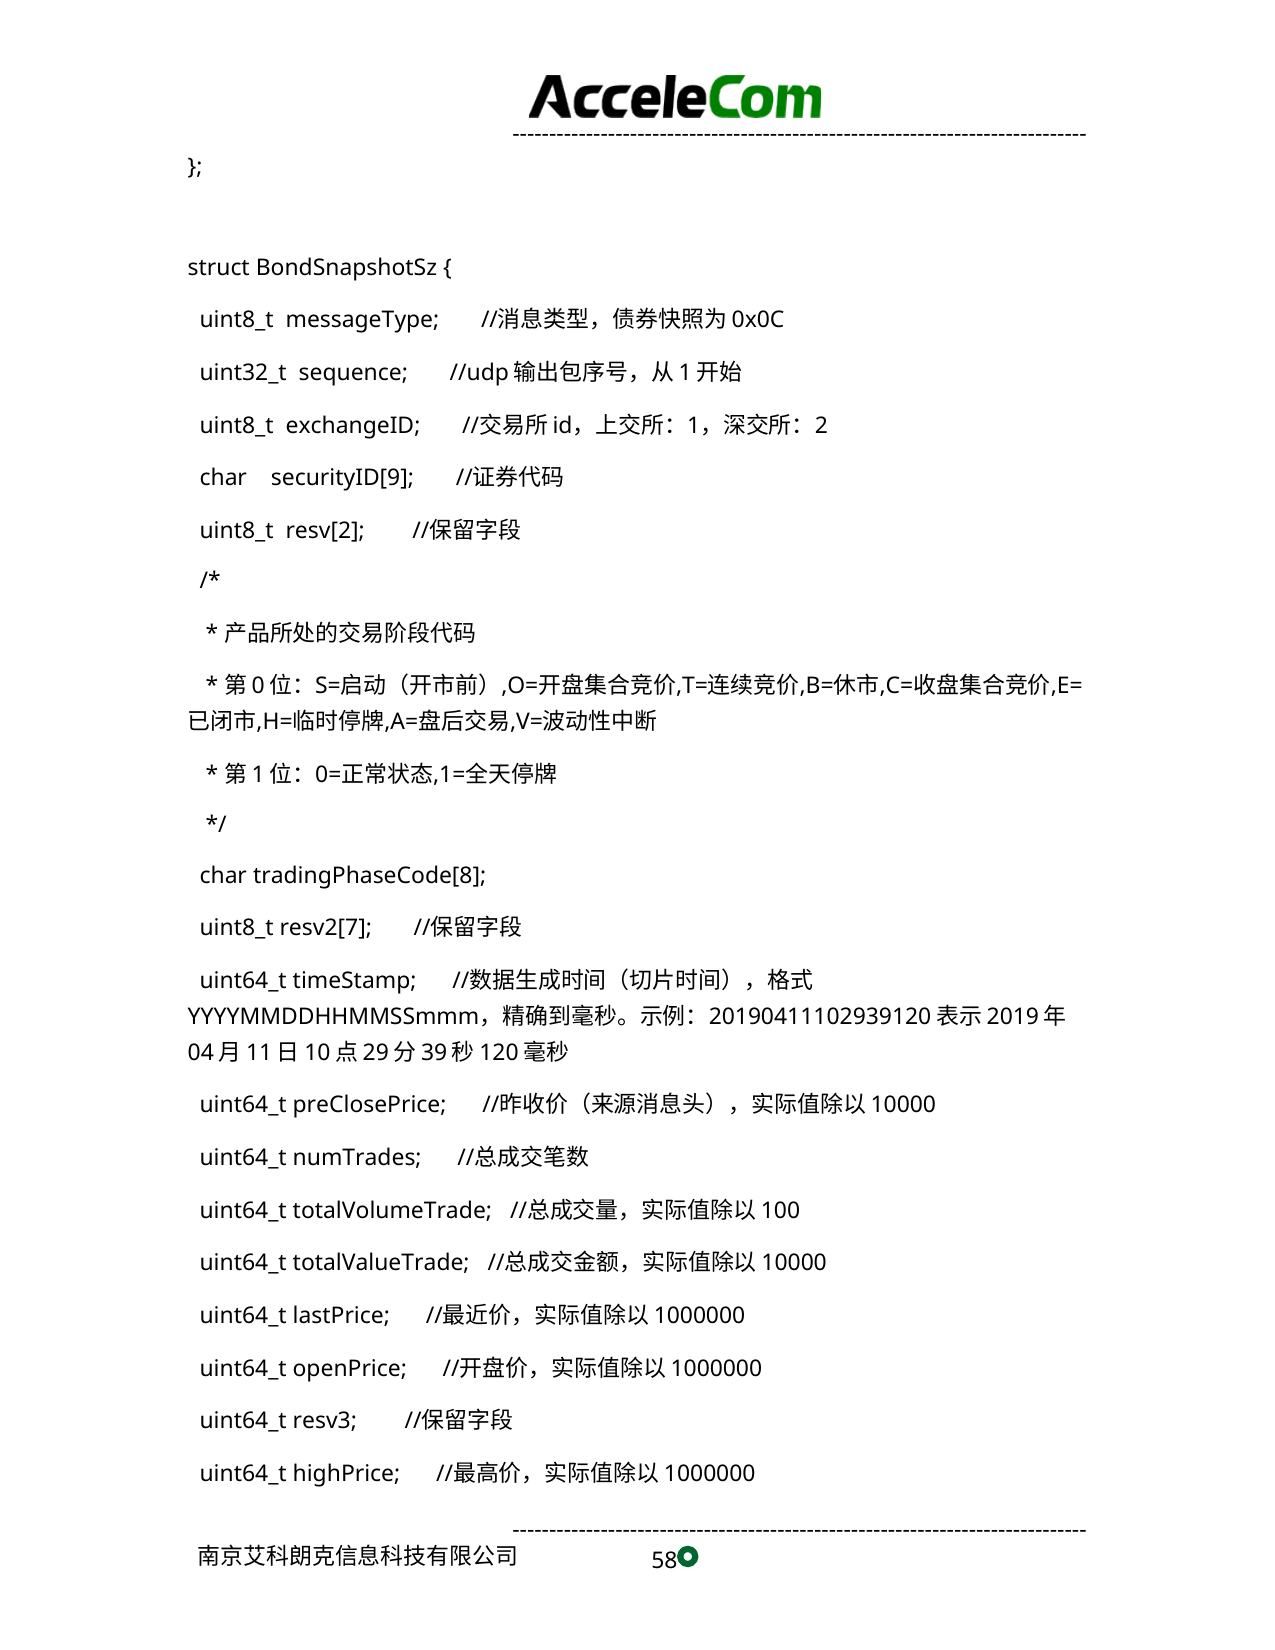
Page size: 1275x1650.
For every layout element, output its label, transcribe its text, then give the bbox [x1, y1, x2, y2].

text char securityID[9]; //证券代码 [187, 459, 1087, 492]
text uint64_t totalValueTrade; //总成交金额，实际值除以10000 [187, 1244, 1087, 1277]
text char tradingPhaseCode[8]; [187, 859, 1087, 890]
text * 产品所处的交易阶段代码 [187, 615, 1087, 648]
text uint64_t timeStamp; //数据生成时间（切片时间），格式YYYYMMDDHHMMSSmmm，精确到毫秒。示例：20190411102939120表示2019年04月11日10点29分39秒120毫秒 [187, 962, 1087, 1067]
text uint64_t totalVolumeTrade; //总成交量，实际值除以100 [187, 1192, 1087, 1225]
text */ [187, 808, 1087, 840]
text * 第0位：S=启动（开市前）,O=开盘集合竞价,T=连续竞价,B=休市,C=收盘集合竞价,E=已闭市,H=临时停牌,A=盘后交易,V=波动性中断 [187, 667, 1087, 737]
text uint8_t resv2[7]; //保留字段 [187, 909, 1087, 943]
text /* [187, 564, 1087, 596]
text uint64_t numTrades; //总成交笔数 [187, 1139, 1087, 1172]
text uint8_t exchangeID; //交易所id，上交所：1，深交所：2 [187, 406, 1087, 440]
text uint64_t preClosePrice; //昨收价（来源消息头），实际值除以10000 [187, 1086, 1087, 1120]
text struct BondSnapshotSz { [187, 251, 1087, 282]
text uint64_t highPrice; //最高价，实际值除以1000000 [187, 1454, 1087, 1488]
text }; [187, 150, 1087, 181]
text uint64_t lastPrice; //最近价，实际值除以1000000 [187, 1297, 1087, 1330]
picture [528, 75, 822, 118]
text uint8_t resv[2]; //保留字段 [187, 512, 1087, 545]
text uint32_t sequence; //udp输出包序号，从1开始 [187, 354, 1087, 387]
text uint8_t messageType; //消息类型，债券快照为0x0C [187, 301, 1087, 334]
text * 第1位：0=正常状态,1=全天停牌 [187, 756, 1087, 789]
text uint64_t resv3; //保留字段 [187, 1402, 1087, 1435]
text uint64_t openPrice; //开盘价，实际值除以1000000 [187, 1349, 1087, 1383]
